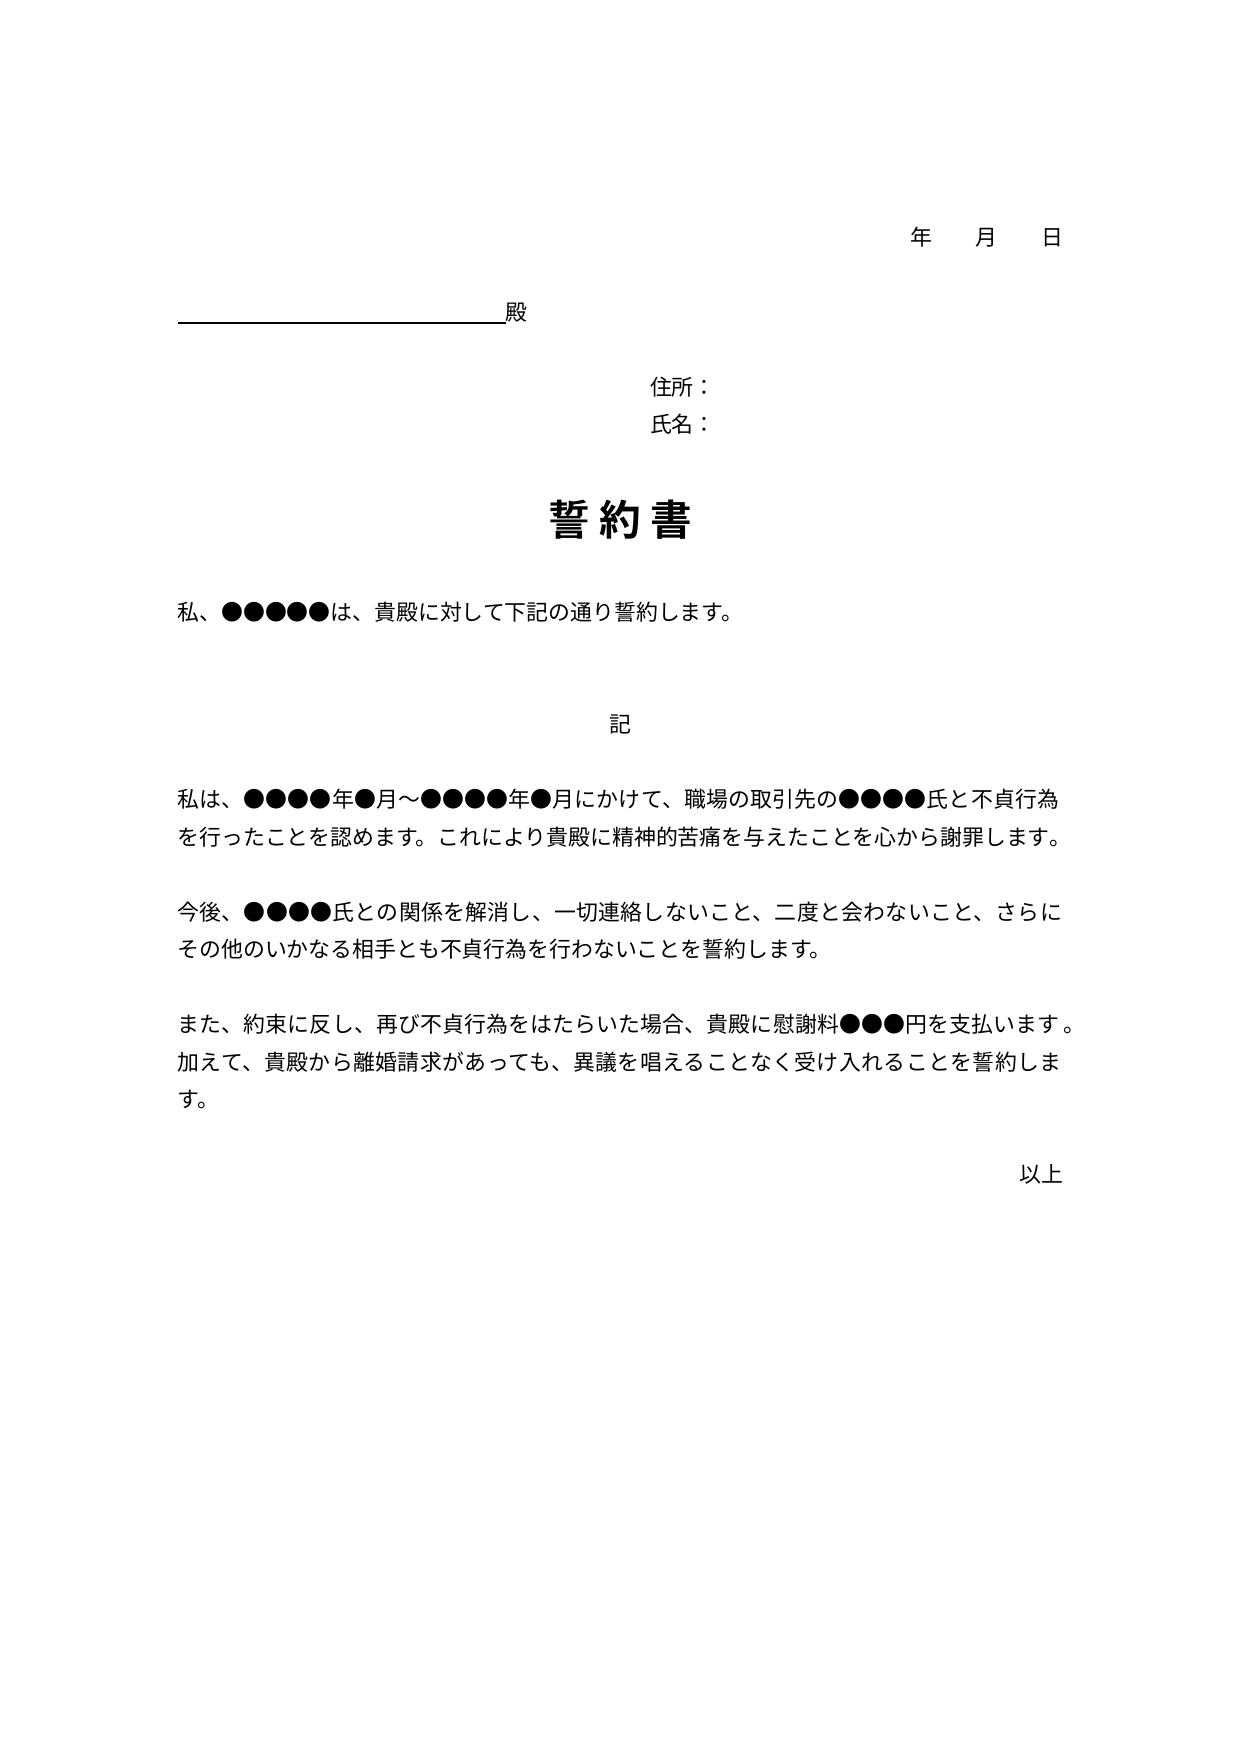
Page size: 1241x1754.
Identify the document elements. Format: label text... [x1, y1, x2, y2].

subtitle 記 [177, 704, 1063, 742]
text 今後、●●●●氏との関係を解消し、一切連絡しないこと、二度と会わないこと、さらに、その他のいかなる相手とも不貞行為を行わないことを誓約します。 [177, 892, 1063, 967]
text 氏名： [177, 404, 1063, 442]
text 私は、●●●●年●月～●●●●年●月にかけて、職場の取引先の●●●●氏と不貞行為を行ったことを認めます。これにより貴殿に精神的苦痛を与えたことを心から謝罪します。 [177, 779, 1063, 854]
text 年 月 日 [177, 217, 1063, 254]
text また、約束に反し、再び不貞行為をはたらいた場合、貴殿に慰謝料●●●円を支払います。加えて、貴殿から離婚請求があっても、異議を唱えることなく受け入れることを誓約します。 [177, 1004, 1063, 1117]
text 以上 [177, 1154, 1063, 1192]
text 住所： [177, 367, 1063, 404]
text 私、●●●●●は、貴殿に対して下記の通り誓約します。 [177, 592, 1063, 629]
text 殿 [177, 292, 1063, 329]
text 誓 約 書 [177, 479, 1063, 554]
